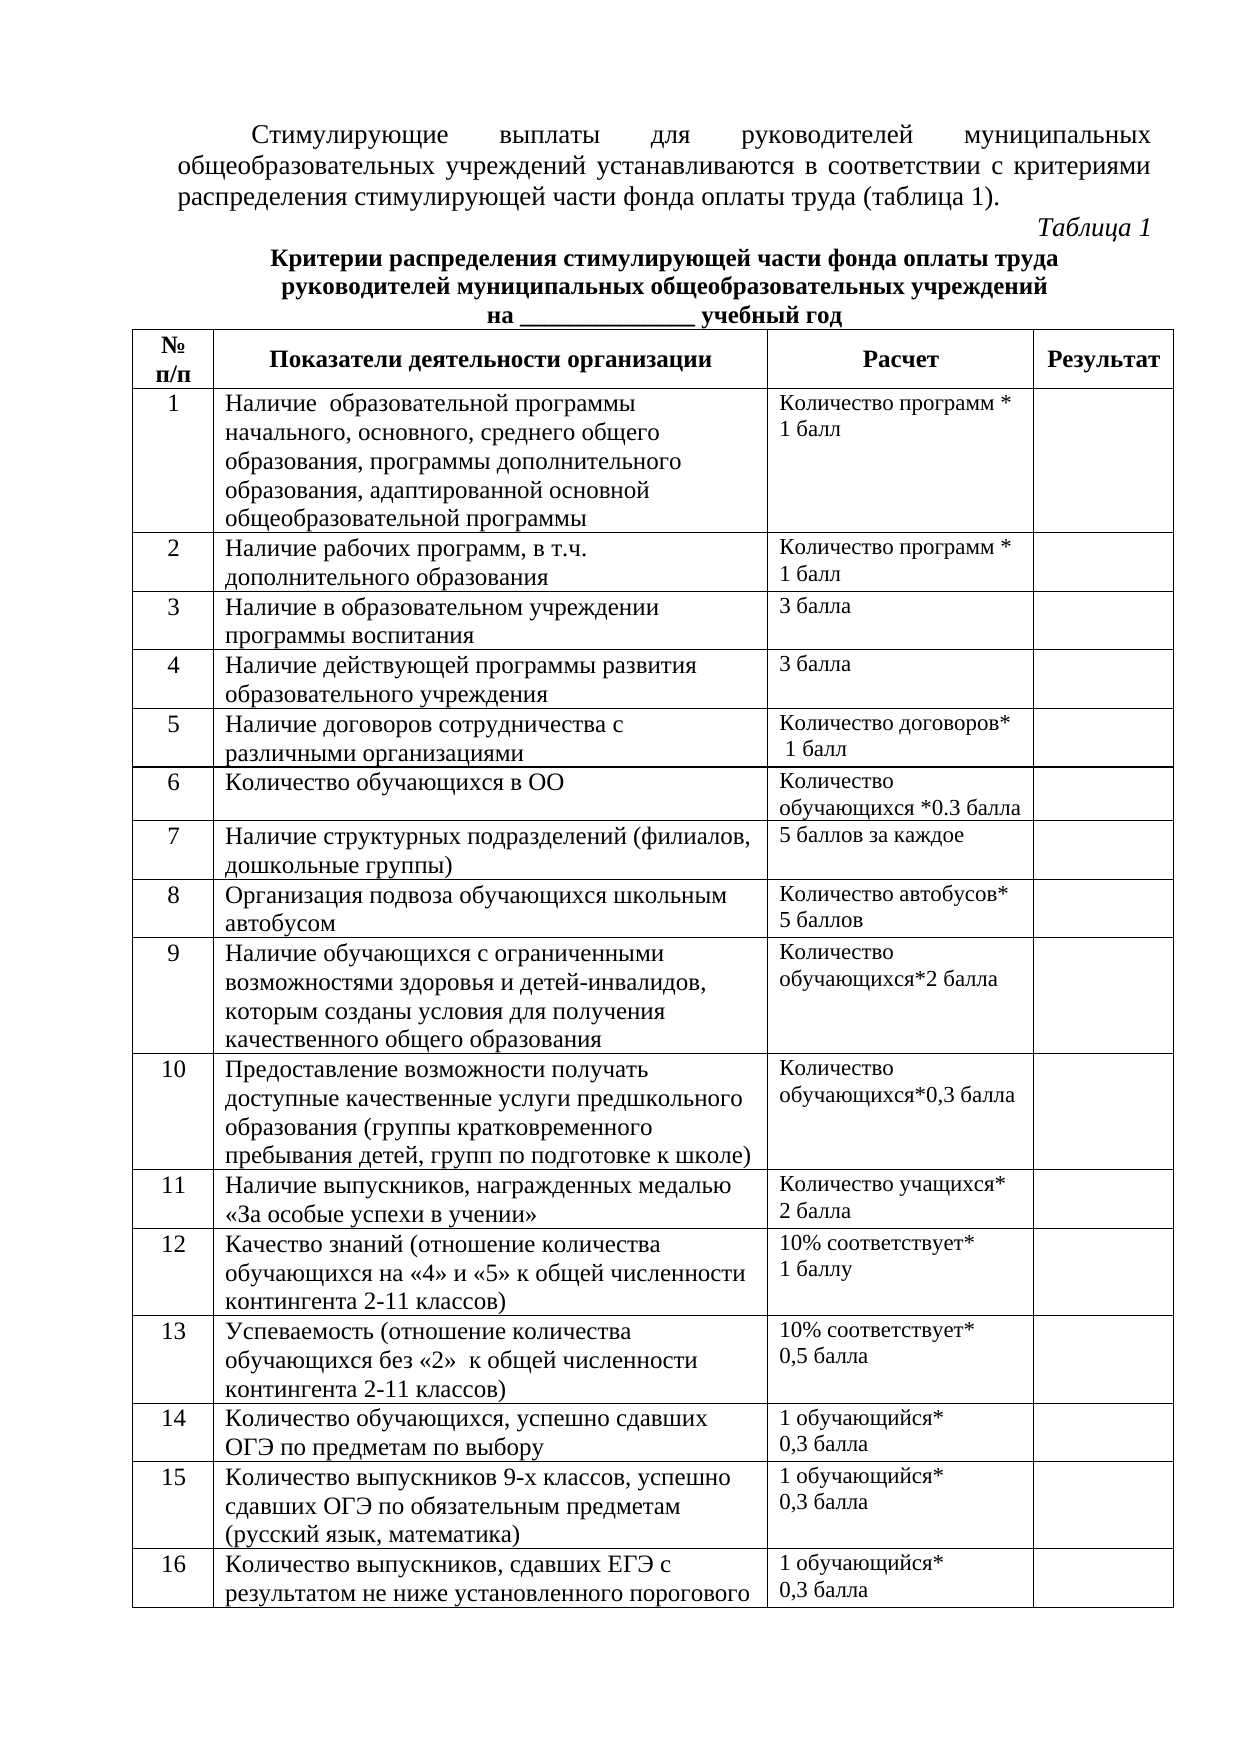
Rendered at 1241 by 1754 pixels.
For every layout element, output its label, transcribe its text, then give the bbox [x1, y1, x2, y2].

table_cell Организация подвоза обучающихся школьным автобусом [214, 880, 767, 937]
table_cell Количество программ * 1 балл [768, 389, 1033, 532]
table_cell 12 [133, 1229, 213, 1315]
table_cell Количество обучающихся *0.3 балла [768, 768, 1033, 820]
table_cell Количество обучающихся*2 балла [768, 938, 1033, 1053]
table_cell 5 [133, 709, 213, 766]
table_cell 1 обучающийся* 0,3 балла [768, 1462, 1033, 1548]
table_cell Количество учащихся* 2 балла [768, 1170, 1033, 1228]
table_cell Количество обучающихся*0,3 балла [768, 1054, 1033, 1169]
text руководителей муниципальных общеобразовательных учреждений [177, 271, 1152, 300]
text Критерии распределения стимулирующей части фонда оплаты труда [177, 243, 1152, 271]
table_cell Наличие рабочих программ, в т.ч. дополнительного образования [214, 533, 767, 591]
table_cell 3 балла [768, 650, 1033, 708]
table_cell [1034, 1229, 1173, 1315]
table_cell 11 [133, 1170, 213, 1228]
table_cell Количество программ * 1 балл [768, 533, 1033, 591]
table_cell Наличие действующей программы развития образовательного учреждения [214, 650, 767, 708]
table_cell 6 [133, 768, 213, 820]
text Стимулирующие выплаты для руководителей муниципальных общеобразовательных учреждений устанавливаются в соответствии с критериями распределения стимулирующей части фонда оплаты труда (таблица 1). [177, 118, 1152, 212]
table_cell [768, 1549, 1033, 1607]
table_cell Наличие образовательной программы начального, основного, среднего общего образования, программы дополнительного образования, адаптированной основной общеобразовательной программы [214, 389, 767, 532]
table_cell Наличие выпускников, награжденных медалью «За особые успехи в учении» [214, 1170, 767, 1228]
table_cell 9 [133, 938, 213, 1053]
table_cell 7 [133, 821, 213, 879]
table_cell [1034, 821, 1173, 879]
table_cell [1034, 533, 1173, 591]
table_cell 13 [133, 1316, 213, 1402]
table_cell 1 обучающийся* 0,3 балла [768, 1404, 1033, 1461]
table_cell Наличие договоров сотрудничества с различными организациями [214, 709, 767, 766]
table_cell 1 [133, 389, 213, 532]
table_cell 5 баллов за каждое [768, 821, 1033, 879]
table_cell [1034, 1549, 1173, 1607]
table_cell 4 [133, 650, 213, 708]
table_cell 3 [133, 592, 213, 649]
table_cell 3 балла [768, 592, 1033, 649]
table_cell 2 [133, 533, 213, 591]
table_cell [1034, 938, 1173, 1053]
table_cell Количество обучающихся, успешно сдавших ОГЭ по предметам по выбору [214, 1404, 767, 1461]
table_header Результат [1034, 330, 1173, 387]
table_cell Количество обучающихся в ОО [214, 768, 767, 820]
table_cell [1034, 1170, 1173, 1228]
table_cell 16 [133, 1549, 213, 1607]
table_cell [1034, 1316, 1173, 1402]
table_cell [1034, 592, 1173, 649]
table_cell 10% соответствует* 0,5 балла [768, 1316, 1033, 1402]
text на ______________ учебный год [177, 300, 1152, 329]
table_cell Наличие структурных подразделений (филиалов, дошкольные группы) [214, 821, 767, 879]
table_cell [1034, 1462, 1173, 1548]
table_cell Наличие в образовательном учреждении программы воспитания [214, 592, 767, 649]
table_cell Качество знаний (отношение количества обучающихся на «4» и «5» к общей численности контингента 2-11 классов) [214, 1229, 767, 1315]
table_cell [1034, 1404, 1173, 1461]
table_cell 10 [133, 1054, 213, 1169]
table_cell [1034, 650, 1173, 708]
table_cell [1034, 1054, 1173, 1169]
table_cell 14 [133, 1404, 213, 1461]
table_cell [214, 1549, 767, 1607]
table_cell Наличие обучающихся с ограниченными возможностями здоровья и детей-инвалидов, которым созданы условия для получения качественного общего образования [214, 938, 767, 1053]
table_cell 15 [133, 1462, 213, 1548]
table_cell Количество автобусов* 5 баллов [768, 880, 1033, 937]
table_cell Количество выпускников 9-х классов, успешно сдавших ОГЭ по обязательным предметам (русский язык, математика) [214, 1462, 767, 1548]
table_cell 8 [133, 880, 213, 937]
table_cell Предоставление возможности получать доступные качественные услуги предшкольного образования (группы кратковременного пребывания детей, групп по подготовке к школе) [214, 1054, 767, 1169]
table_cell [1034, 389, 1173, 532]
text Таблица 1 [177, 212, 1152, 243]
table_header Расчет [768, 330, 1033, 387]
table_cell Успеваемость (отношение количества обучающихся без «2» к общей численности контингента 2-11 классов) [214, 1316, 767, 1402]
table_cell [1034, 768, 1173, 820]
table_header № п/п [133, 330, 213, 387]
table_cell [1034, 880, 1173, 937]
table_cell [1034, 709, 1173, 766]
table_cell 10% соответствует* 1 баллу [768, 1229, 1033, 1315]
table_cell Количество договоров* 1 балл [768, 709, 1033, 766]
table_header Показатели деятельности организации [214, 330, 767, 387]
